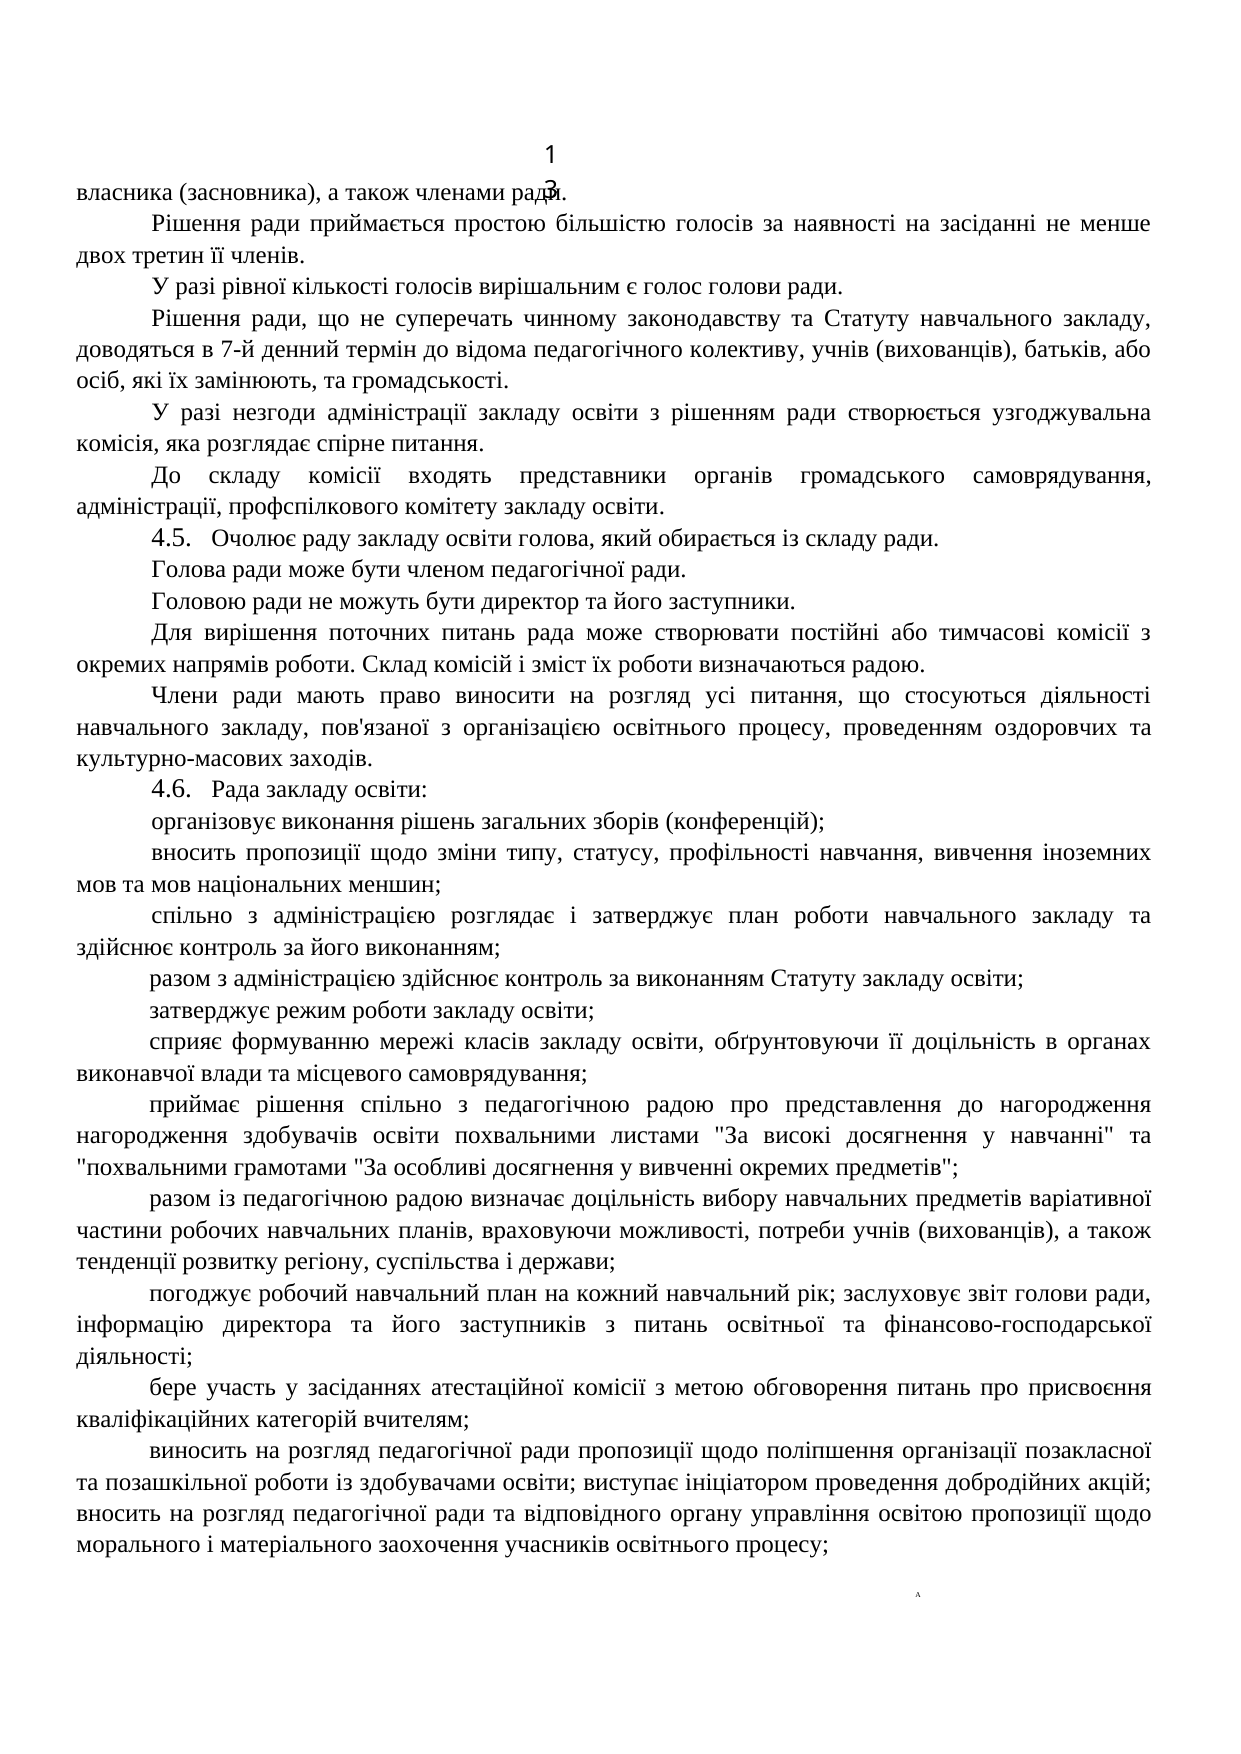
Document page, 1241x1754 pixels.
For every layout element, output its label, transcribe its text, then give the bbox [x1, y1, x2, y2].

text Головою ради не можуть бути директор та його заступники. [76, 584, 1152, 616]
text бере участь у засіданнях атестаційної комісії з метою обговорення питань про присвоєння кваліфікаційних категорій вчителям; [76, 1371, 1152, 1433]
list Рада закладу освіти: [76, 773, 1152, 804]
text Рішення ради, що не суперечать чинному законодавству та Статуту навчального закладу, доводяться в 7-й денний термін до відома педагогічного колективу, учнів (вихованців), батьків, або осіб, які їх замінюють, та громадськості. [76, 301, 1152, 395]
text У разі рівної кількості голосів вирішальним є голос голови ради. [76, 269, 1152, 301]
text спільно з адміністрацією розглядає і затверджує план роботи навчального закладу та здійснює контроль за його виконанням; [76, 899, 1152, 962]
text вносить пропозиції щодо зміни типу, статусу, профільності навчання, вивчення іноземних мов та мов національних меншин; [76, 836, 1152, 899]
text виносить на розгляд педагогічної ради пропозиції щодо поліпшення організації позакласної та позашкільної роботи із здобувачами освіти; виступає ініціатором проведення добродійних акцій; вносить на розгляд педагогічної ради та відповідного органу управління освітою пропозиції щодо морального і матеріального заохочення учасників освітнього процесу; [76, 1433, 1152, 1559]
text організовує виконання рішень загальних зборів (конференцій); [76, 804, 1152, 836]
text Для вирішення поточних питань рада може створювати постійні або тимчасові комісії з окремих напрямів роботи. Склад комісій і зміст їх роботи визначаються радою. [76, 616, 1152, 678]
text затверджує режим роботи закладу освіти; [76, 993, 1152, 1024]
text Члени ради мають право виносити на розгляд усі питання, що стосуються діяльності навчального закладу, пов'язаної з організацією освітнього процесу, проведенням оздоровчих та культурно-масових заходів. [76, 678, 1152, 773]
text сприяє формуванню мережі класів закладу освіти, обґрунтовуючи її доцільність в органах виконавчої влади та місцевого самоврядування; [76, 1024, 1152, 1087]
text У разі незгоди адміністрації закладу освіти з рішенням ради створюється узгоджувальна комісія, яка розглядає спірне питання. [76, 395, 1152, 458]
text разом із педагогічною радою визначає доцільність вибору навчальних предметів варіативної частини робочих навчальних планів, враховуючи можливості, потреби учнів (вихованців), а також тенденції розвитку регіону, суспільства і держави; [76, 1182, 1152, 1276]
list Очолює раду закладу освіти голова, який обирається із складу ради. [76, 521, 1152, 553]
text погоджує робочий навчальний план на кожний навчальний рік; заслуховує звіт голови ради, інформацію директора та його заступників з питань освітньої та фінансово-господарської діяльності; [76, 1276, 1152, 1371]
text разом з адміністрацією здійснює контроль за виконанням Статуту закладу освіти; [76, 962, 1152, 993]
text Рішення ради приймається простою більшістю голосів за наявності на засіданні не менше двох третин її членів. [76, 207, 1152, 269]
text приймає рішення спільно з педагогічною радою про представлення до нагородження нагородження здобувачів освіти похвальними листами "За високі досягнення у навчанні" та "похвальними грамотами "За особливі досягнення у вивченні окремих предметів"; [76, 1087, 1152, 1182]
text Голова ради може бути членом педагогічної ради. [76, 553, 1152, 584]
text До складу комісії входять представники органів громадського самоврядування, адміністрації, профспілкового комітету закладу освіти. [76, 458, 1152, 521]
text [76, 175, 1152, 207]
